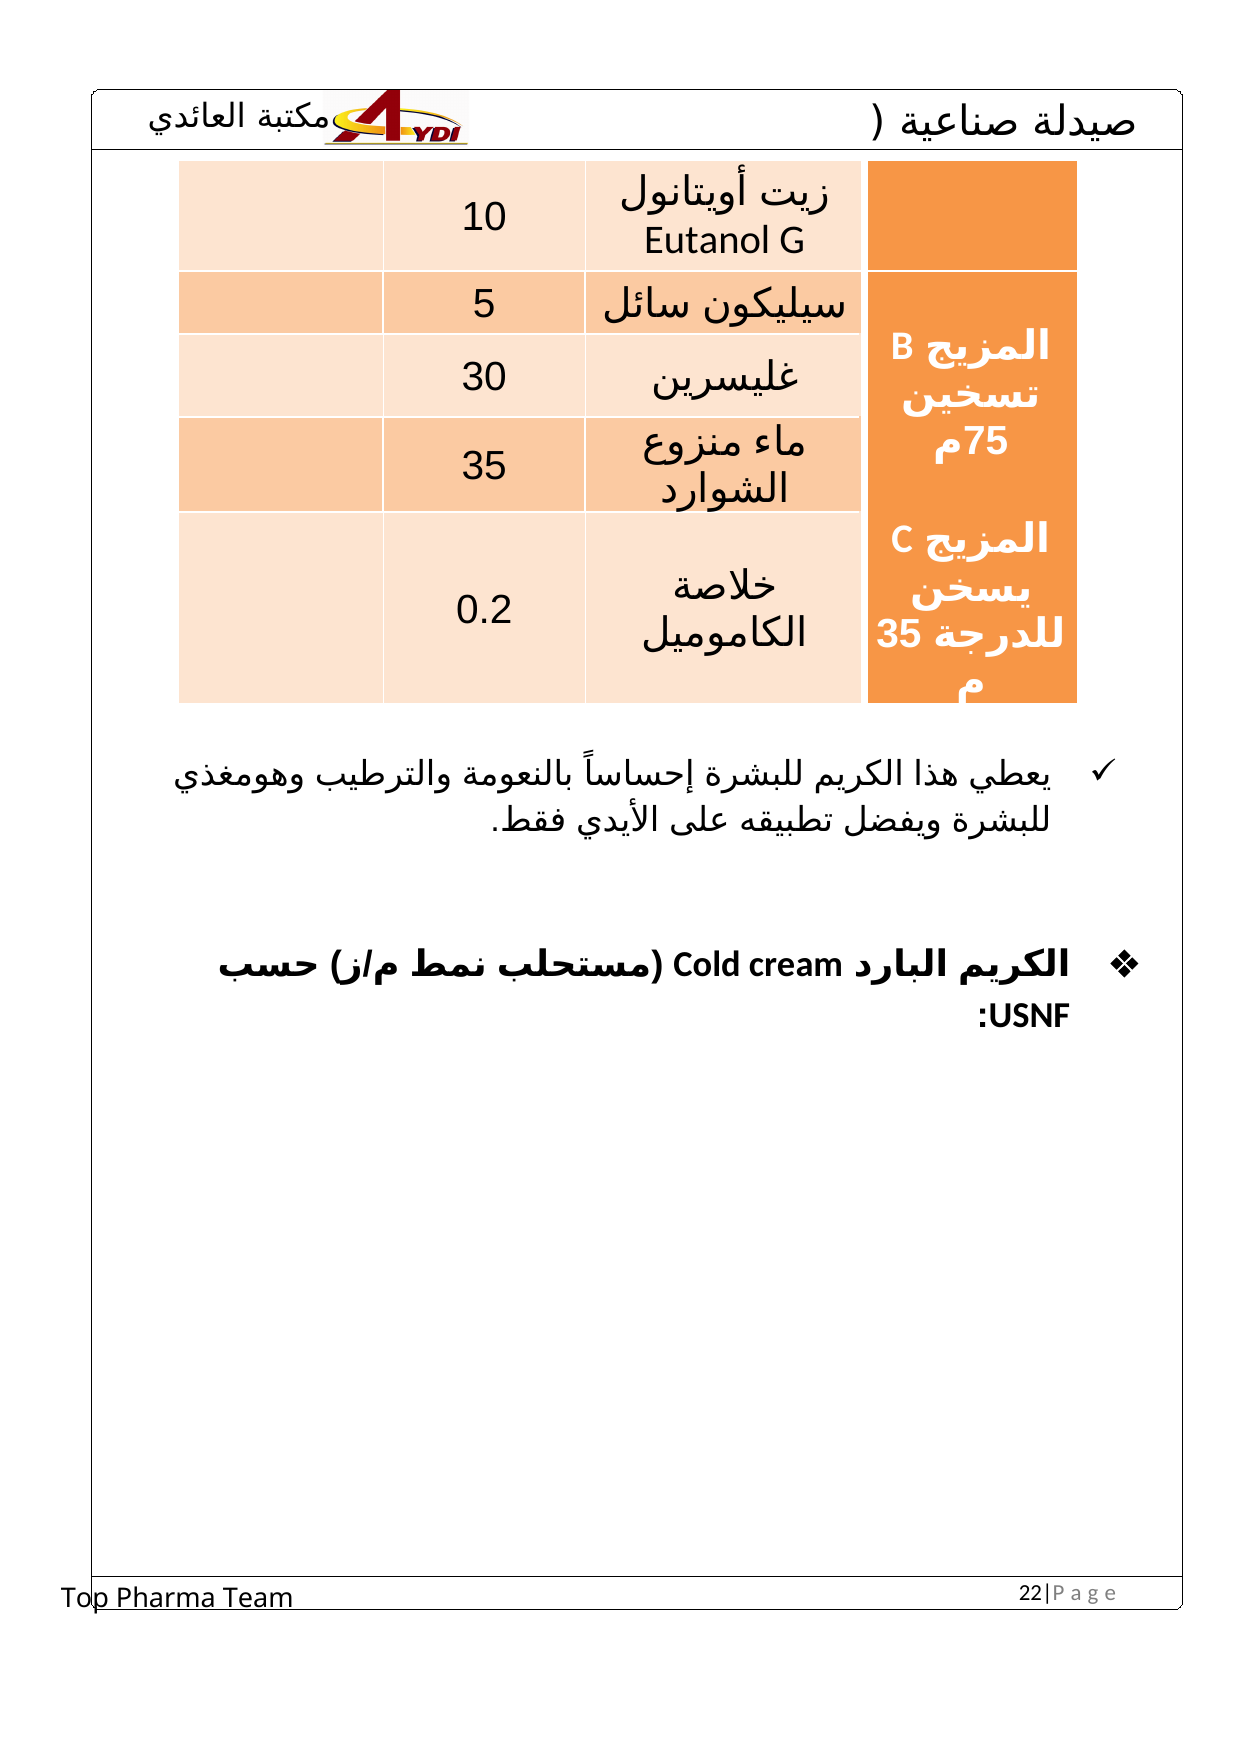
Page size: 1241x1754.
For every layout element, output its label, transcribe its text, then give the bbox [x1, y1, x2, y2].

table_cell 5 [384, 272, 584, 333]
table_cell 35 [384, 418, 584, 511]
table_cell 0.2 [384, 513, 585, 703]
table_cell 30 [384, 335, 585, 416]
list الكريم البارد Cold cream (مستحلب نمط م/ز) حسب USNF: [133, 941, 1108, 1037]
table_cell المزيج B تسخين 75م [868, 272, 1077, 511]
picture [322, 90, 470, 147]
table_cell المزيج C يسخن للدرجة 35 م [868, 511, 1077, 703]
table_cell غليسرين [586, 333, 861, 416]
table_cell [179, 513, 383, 703]
table_cell ماء منزوع الشوارد [586, 416, 861, 511]
table_cell [179, 161, 383, 270]
table_cell [179, 272, 382, 333]
table_cell زيت أويتانول Eutanol G [586, 161, 861, 270]
table_cell خلاصة الكاموميل [586, 511, 861, 703]
table_cell سيليكون سائل [586, 272, 861, 333]
table_cell [179, 418, 382, 511]
table_cell [179, 335, 383, 416]
list يعطي هذا الكريم للبشرة إحساساً بالنعومة والترطيب وهومغذي للبشرة ويفضل تطبيقه على الأيدي فقط. [133, 753, 1089, 839]
table_cell 10 [384, 161, 585, 270]
